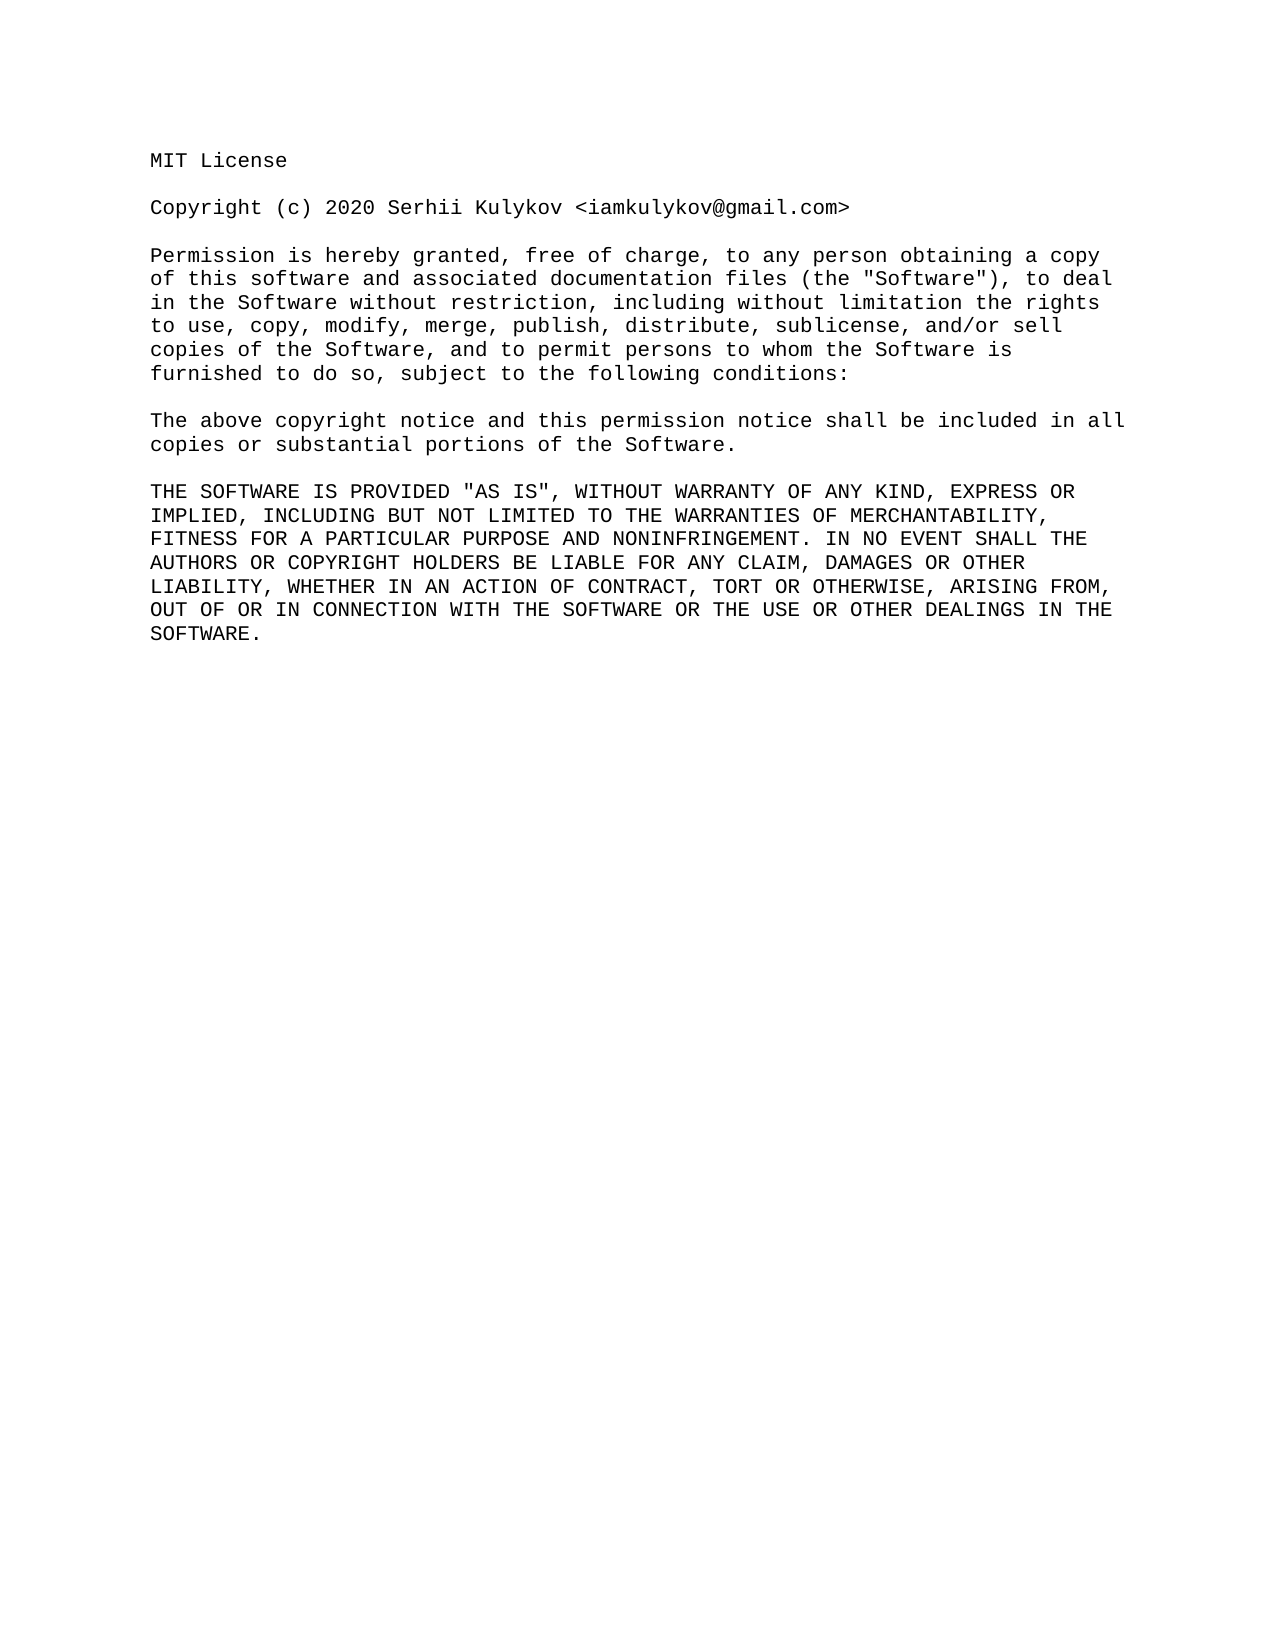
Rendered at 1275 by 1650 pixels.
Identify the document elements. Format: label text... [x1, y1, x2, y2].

text SOFTWARE. [150, 623, 1125, 647]
text OUT OF OR IN CONNECTION WITH THE SOFTWARE OR THE USE OR OTHER DEALINGS IN THE [150, 599, 1125, 623]
text IMPLIED, INCLUDING BUT NOT LIMITED TO THE WARRANTIES OF MERCHANTABILITY, [150, 505, 1125, 528]
text to use, copy, modify, merge, publish, distribute, sublicense, and/or sell [150, 316, 1125, 339]
text AUTHORS OR COPYRIGHT HOLDERS BE LIABLE FOR ANY CLAIM, DAMAGES OR OTHER [150, 552, 1125, 576]
text THE SOFTWARE IS PROVIDED "AS IS", WITHOUT WARRANTY OF ANY KIND, EXPRESS OR [150, 481, 1125, 505]
text furnished to do so, subject to the following conditions: [150, 363, 1125, 386]
text Permission is hereby granted, free of charge, to any person obtaining a copy [150, 244, 1125, 268]
text Copyright (c) 2020 Serhii Kulykov <iamkulykov@gmail.com> [150, 197, 1125, 221]
text MIT License [150, 150, 1125, 174]
text LIABILITY, WHETHER IN AN ACTION OF CONTRACT, TORT OR OTHERWISE, ARISING FROM, [150, 576, 1125, 599]
text copies or substantial portions of the Software. [150, 434, 1125, 457]
text of this software and associated documentation files (the "Software"), to deal [150, 268, 1125, 292]
text FITNESS FOR A PARTICULAR PURPOSE AND NONINFRINGEMENT. IN NO EVENT SHALL THE [150, 528, 1125, 552]
text The above copyright notice and this permission notice shall be included in all [150, 410, 1125, 434]
text in the Software without restriction, including without limitation the rights [150, 292, 1125, 316]
text copies of the Software, and to permit persons to whom the Software is [150, 339, 1125, 363]
